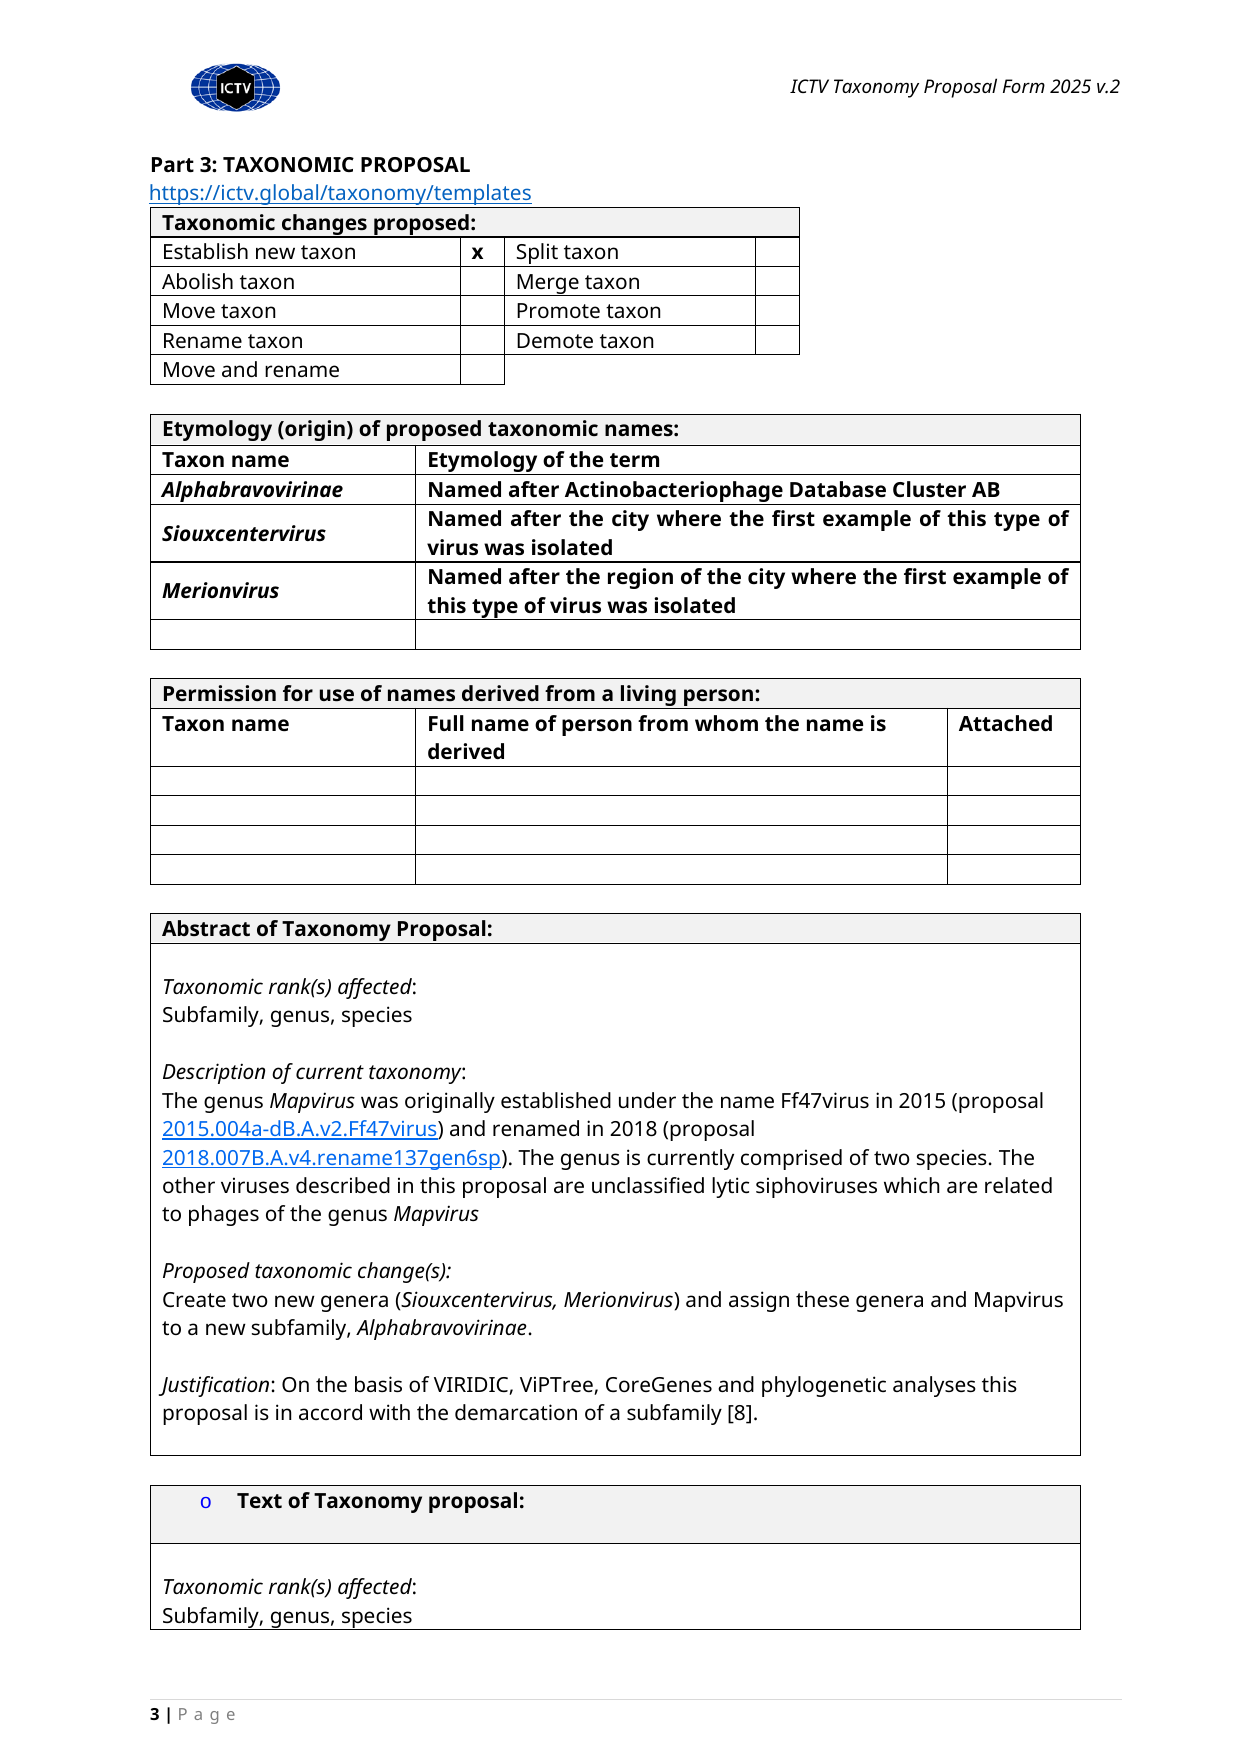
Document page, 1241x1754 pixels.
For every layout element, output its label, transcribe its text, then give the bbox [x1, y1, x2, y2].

table_cell [461, 326, 504, 354]
table_cell [948, 767, 1080, 795]
table_cell [461, 267, 504, 295]
table_cell Demote taxon [505, 326, 755, 354]
text https://ictv.global/taxonomy/templates [148, 178, 1122, 207]
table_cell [151, 1544, 1080, 1629]
table_cell [151, 796, 415, 824]
table_header Permission for use of names derived from a living person: [151, 679, 1080, 708]
table_cell Named after the city where the first example of this type of virus was isolated [416, 505, 1080, 561]
table_cell Named after Actinobacteriophage Database Cluster AB [416, 475, 1080, 503]
table_header Text of Taxonomy proposal: [151, 1486, 1080, 1543]
table_cell Merionvirus [151, 563, 415, 619]
table_cell [756, 296, 799, 325]
table_cell [948, 826, 1080, 854]
table_cell [151, 855, 415, 883]
table_cell Establish new taxon [151, 238, 460, 266]
table_cell [416, 620, 1080, 649]
table_cell [416, 826, 947, 854]
table_cell Split taxon [505, 238, 755, 266]
table_cell Move and rename [151, 355, 460, 384]
table_cell Attached [948, 709, 1080, 766]
table_cell [151, 620, 415, 649]
table_cell Taxon name [151, 709, 415, 766]
table_header Etymology (origin) of proposed taxonomic names: [151, 415, 1080, 444]
table_cell [756, 267, 799, 295]
table_cell [948, 796, 1080, 824]
table_cell Etymology of the term [416, 446, 1080, 474]
table_header Taxonomic changes proposed: [151, 208, 799, 236]
table_cell [416, 855, 947, 883]
table_cell Move taxon [151, 296, 460, 325]
table_cell Abolish taxon [151, 267, 460, 295]
table_cell [416, 767, 947, 795]
table_cell [416, 796, 947, 824]
table_cell Merge taxon [505, 267, 755, 295]
table_cell [461, 355, 504, 384]
table_cell [756, 238, 799, 266]
table_cell Promote taxon [505, 296, 755, 325]
table_cell Siouxcentervirus [151, 505, 415, 561]
table_cell Taxonomic rank(s) affected: Subfamily, genus, species Description of current taxonomy: The genus Mapvirus was originally established under the name Ff47virus in 2015 (proposal 2015.004a-dB.A.v2.Ff47virus) and renamed in 2018 (proposal 2018.007B.A.v4.rename137gen6sp). The genus is currently comprised of two species. The other viruses described in this proposal are unclassified lytic siphoviruses which are related to phages of the genus Mapvirus Proposed taxonomic change(s): Create two new genera (Siouxcentervirus, Merionvirus) and assign these genera and Mapvirus to a new subfamily, Alphabravovirinae. Justification: On the basis of VIRIDIC, ViPTree, CoreGenes and phylogenetic analyses this proposal is in accord with the demarcation of a subfamily [8]. [151, 944, 1080, 1455]
table_cell Rename taxon [151, 326, 460, 354]
table_cell [461, 296, 504, 325]
picture [190, 56, 282, 113]
table_cell Alphabravovirinae [151, 475, 415, 503]
table_cell [151, 767, 415, 795]
table_cell [948, 855, 1080, 883]
table_cell Taxon name [151, 446, 415, 474]
table_cell [756, 326, 799, 354]
table_cell x [461, 238, 504, 266]
table_cell Named after the region of the city where the first example of this type of virus was isolated [416, 563, 1080, 619]
text Part 3: TAXONOMIC PROPOSAL [150, 150, 1122, 178]
table_header Abstract of Taxonomy Proposal: [151, 914, 1080, 942]
table_cell [151, 826, 415, 854]
table_cell Full name of person from whom the name is derived [416, 709, 947, 766]
